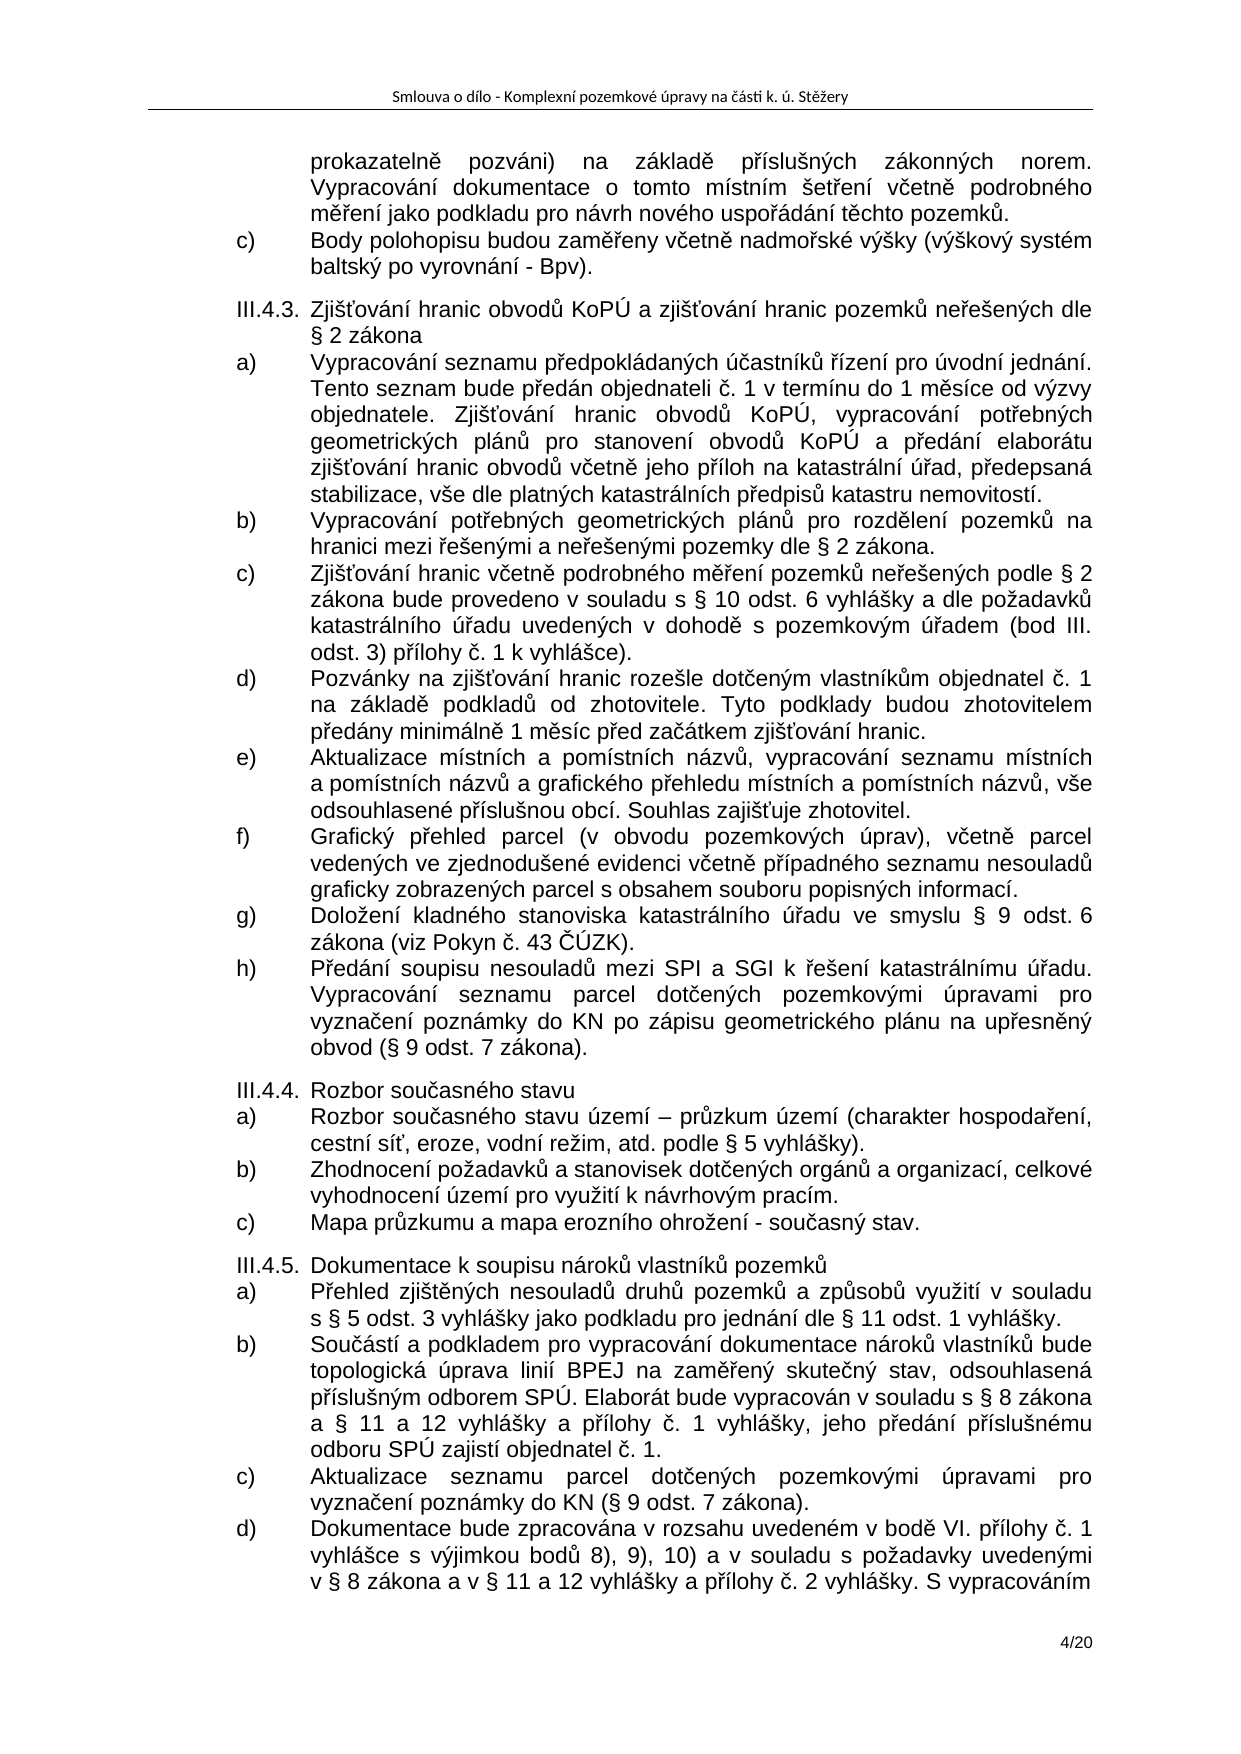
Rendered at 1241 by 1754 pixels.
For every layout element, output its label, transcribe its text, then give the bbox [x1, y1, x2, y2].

text Pozvánky na zjišťování hranic rozešle dotčeným vlastníkům objednatel č. 1 na základě podkladů od zhotovitele. Tyto podklady budou zhotovitelem předány minimálně 1 měsíc před začátkem zjišťování hranic. [236, 665, 1093, 744]
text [236, 148, 1093, 227]
text Součástí a podkladem pro vypracování dokumentace nároků vlastníků bude topologická úprava linií BPEJ na zaměřený skutečný stav, odsouhlasená příslušným odborem SPÚ. Elaborát bude vypracován v souladu s § 8 zákona a § 11 a 12 vyhlášky a přílohy č. 1 vyhlášky, jeho předání příslušnému odboru SPÚ zajistí objednatel č. 1. [236, 1331, 1093, 1463]
text Zjišťování hranic obvodů KoPÚ a zjišťování hranic pozemků neřešených dle § 2 zákona [236, 296, 1093, 349]
text Rozbor současného stavu území – průzkum území (charakter hospodaření, cestní síť, eroze, vodní režim, atd. podle § 5 vyhlášky). [236, 1103, 1093, 1156]
text Předání soupisu nesouladů mezi SPI a SGI k řešení katastrálnímu úřadu. Vypracování seznamu parcel dotčených pozemkovými úpravami pro vyznačení poznámky do KN po zápisu geometrického plánu na upřesněný obvod (§ 9 odst. 7 zákona). [236, 955, 1093, 1060]
text Aktualizace místních a pomístních názvů, vypracování seznamu místních a pomístních názvů a grafického přehledu místních a pomístních názvů, vše odsouhlasené příslušnou obcí. Souhlas zajišťuje zhotovitel. [236, 744, 1093, 823]
text Grafický přehled parcel (v obvodu pozemkových úprav), včetně parcel vedených ve zjednodušené evidenci včetně případného seznamu nesouladů graficky zobrazených parcel s obsahem souboru popisných informací. [236, 823, 1093, 902]
text Vypracování potřebných geometrických plánů pro rozdělení pozemků na hranici mezi řešenými a neřešenými pozemky dle § 2 zákona. [236, 507, 1093, 559]
text Aktualizace seznamu parcel dotčených pozemkovými úpravami pro vyznačení poznámky do KN (§ 9 odst. 7 zákona). [236, 1463, 1093, 1515]
text Přehled zjištěných nesouladů druhů pozemků a způsobů využití v souladu s § 5 odst. 3 vyhlášky jako podkladu pro jednání dle § 11 odst. 1 vyhlášky. [236, 1278, 1093, 1331]
text Rozbor současného stavu [236, 1077, 1093, 1103]
text Body polohopisu budou zaměřeny včetně nadmořské výšky (výškový systém baltský po vyrovnání - Bpv). [236, 227, 1093, 279]
text Zjišťování hranic včetně podrobného měření pozemků neřešených podle § 2 zákona bude provedeno v souladu s § 10 odst. 6 vyhlášky a dle požadavků katastrálního úřadu uvedených v dohodě s pozemkovým úřadem (bod III. odst. 3) přílohy č. 1 k vyhlášce). [236, 559, 1093, 665]
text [236, 1515, 1093, 1594]
text Doložení kladného stanoviska katastrálního úřadu ve smyslu § 9 odst. 6 zákona (viz Pokyn č. 43 ČÚZK). [236, 902, 1093, 955]
text Zhodnocení požadavků a stanovisek dotčených orgánů a organizací, celkové vyhodnocení území pro využití k návrhovým pracím. [236, 1156, 1093, 1209]
text Mapa průzkumu a mapa erozního ohrožení - současný stav. [236, 1209, 1093, 1235]
text Dokumentace k soupisu nároků vlastníků pozemků [236, 1252, 1093, 1278]
text Vypracování seznamu předpokládaných účastníků řízení pro úvodní jednání. Tento seznam bude předán objednateli č. 1 v termínu do 1 měsíce od výzvy objednatele. Zjišťování hranic obvodů KoPÚ, vypracování potřebných geometrických plánů pro stanovení obvodů KoPÚ a předání elaborátu zjišťování hranic obvodů včetně jeho příloh na katastrální úřad, předepsaná stabilizace, vše dle platných katastrálních předpisů katastru nemovitostí. [236, 349, 1093, 507]
